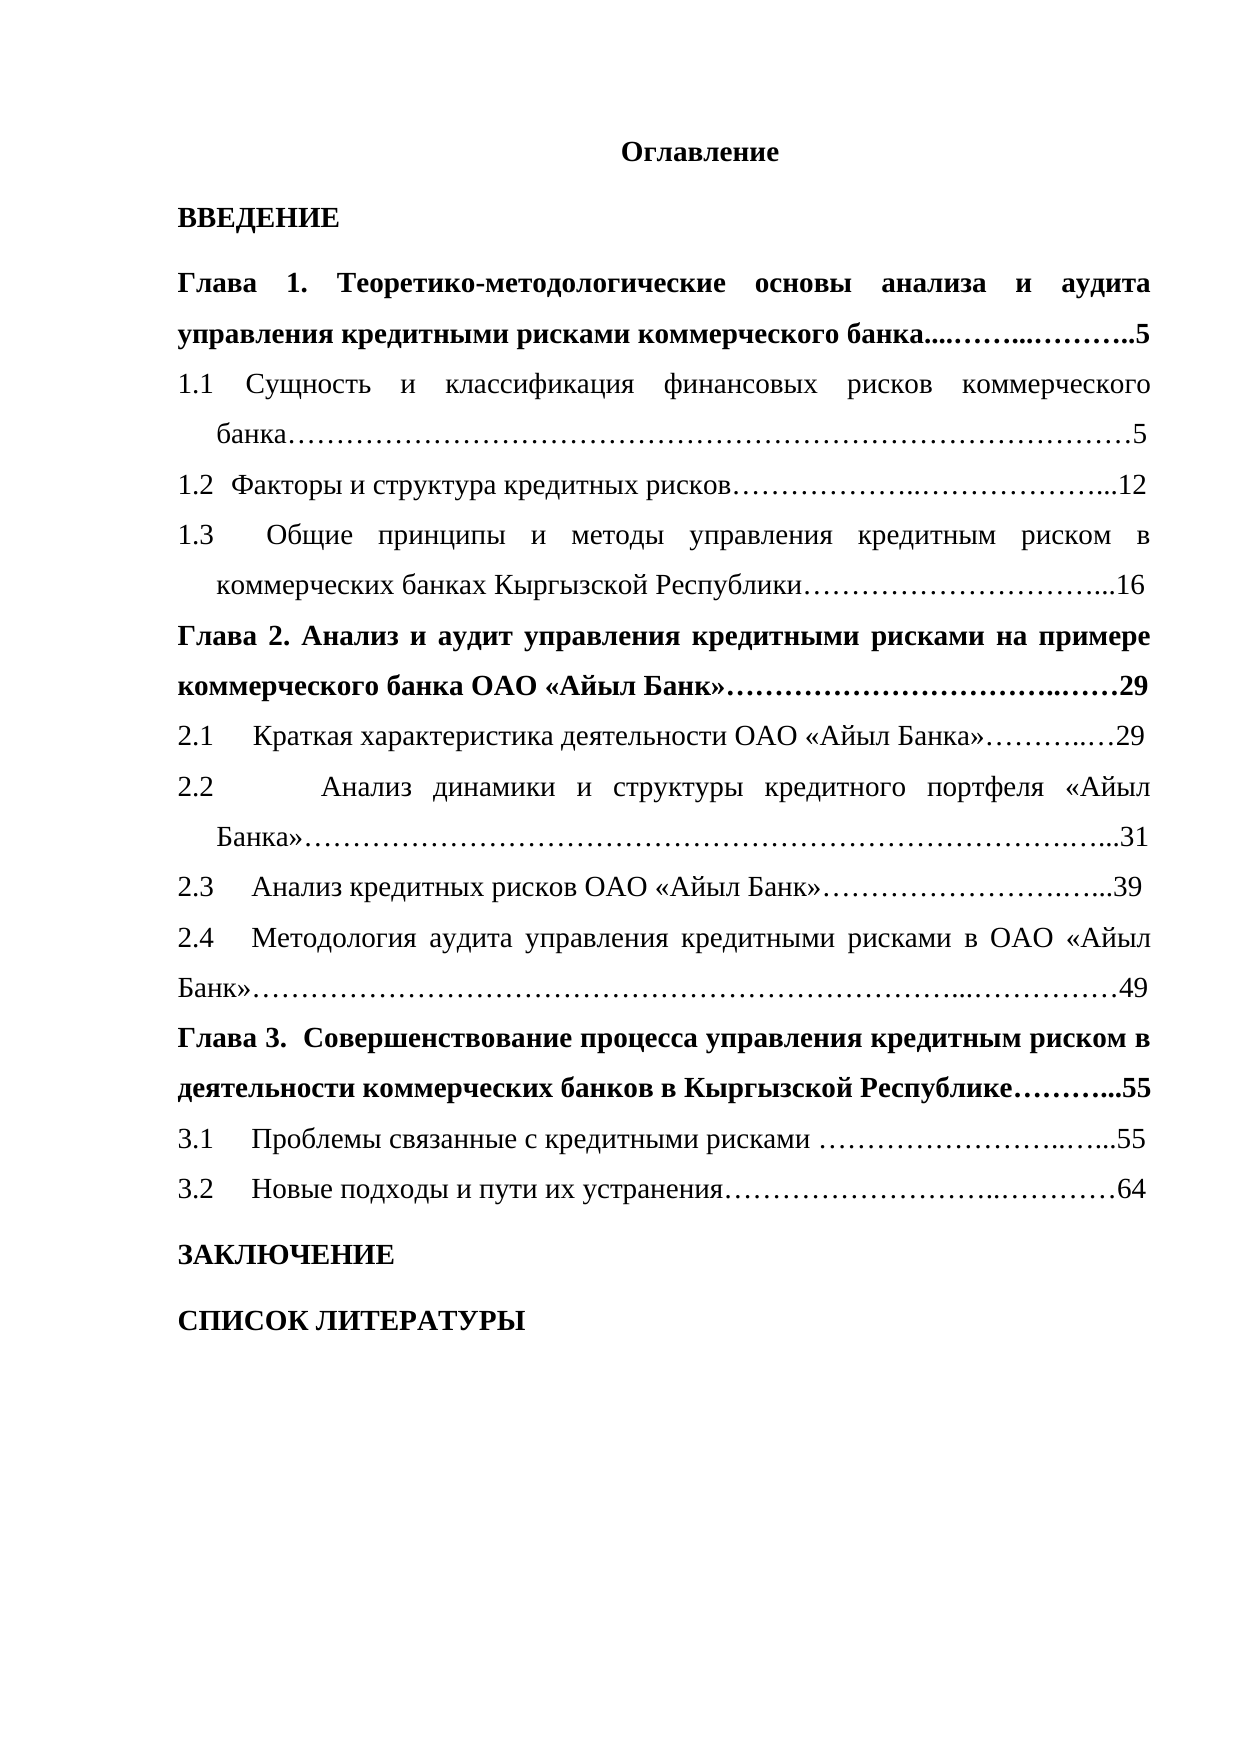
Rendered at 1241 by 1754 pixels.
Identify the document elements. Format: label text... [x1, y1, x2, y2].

list Глава 1. Теоретико-методологические основы анализа и аудита управления кредитными рисками коммерческого банка....……...………..5 [177, 266, 1152, 349]
list Методология аудита управления кредитными рисками в ОАО «Айыл Банк»………………………………………………………………...……………49 [177, 920, 1152, 1003]
text Оглавление [177, 134, 1152, 167]
list Глава 2. Анализ и аудит управления кредитными рисками на примере коммерческого банка ОАО «Айыл Банк»……………………………..……29 [177, 618, 1152, 702]
list Глава 3. Совершенствование процесса управления кредитным риском в деятельности коммерческих банков в Кыргызской Республике………...55 [177, 1020, 1152, 1104]
text ЗАКЛЮЧЕНИЕ [177, 1237, 1152, 1271]
text ВВЕДЕНИЕ [177, 200, 1152, 233]
list Сущность и классификация финансовых рисков коммерческого банка……………………………………………………………………………5 [177, 366, 1152, 450]
list Краткая характеристика деятельности ОАО «Айыл Банка»………..…29 [177, 718, 1152, 752]
list Общие принципы и методы управления кредитным риском в коммерческих банках Кыргызской Республики…………………………...16 [177, 517, 1152, 601]
list Анализ кредитных рисков ОАО «Айыл Банк»…………………….…...39 [177, 869, 1152, 903]
list Новые подходы и пути их устранения………………………..…………64 [177, 1171, 1152, 1205]
text СПИСОК ЛИТЕРАТУРЫ [177, 1303, 1152, 1337]
list Факторы и структура кредитных рисков………………..………………...12 [177, 467, 1152, 500]
list Проблемы связанные с кредитными рисками ……………………..…...55 [177, 1121, 1152, 1154]
list Анализ динамики и структуры кредитного портфеля «Айыл Банка»…………………………………………………………………….…...31 [177, 769, 1152, 853]
